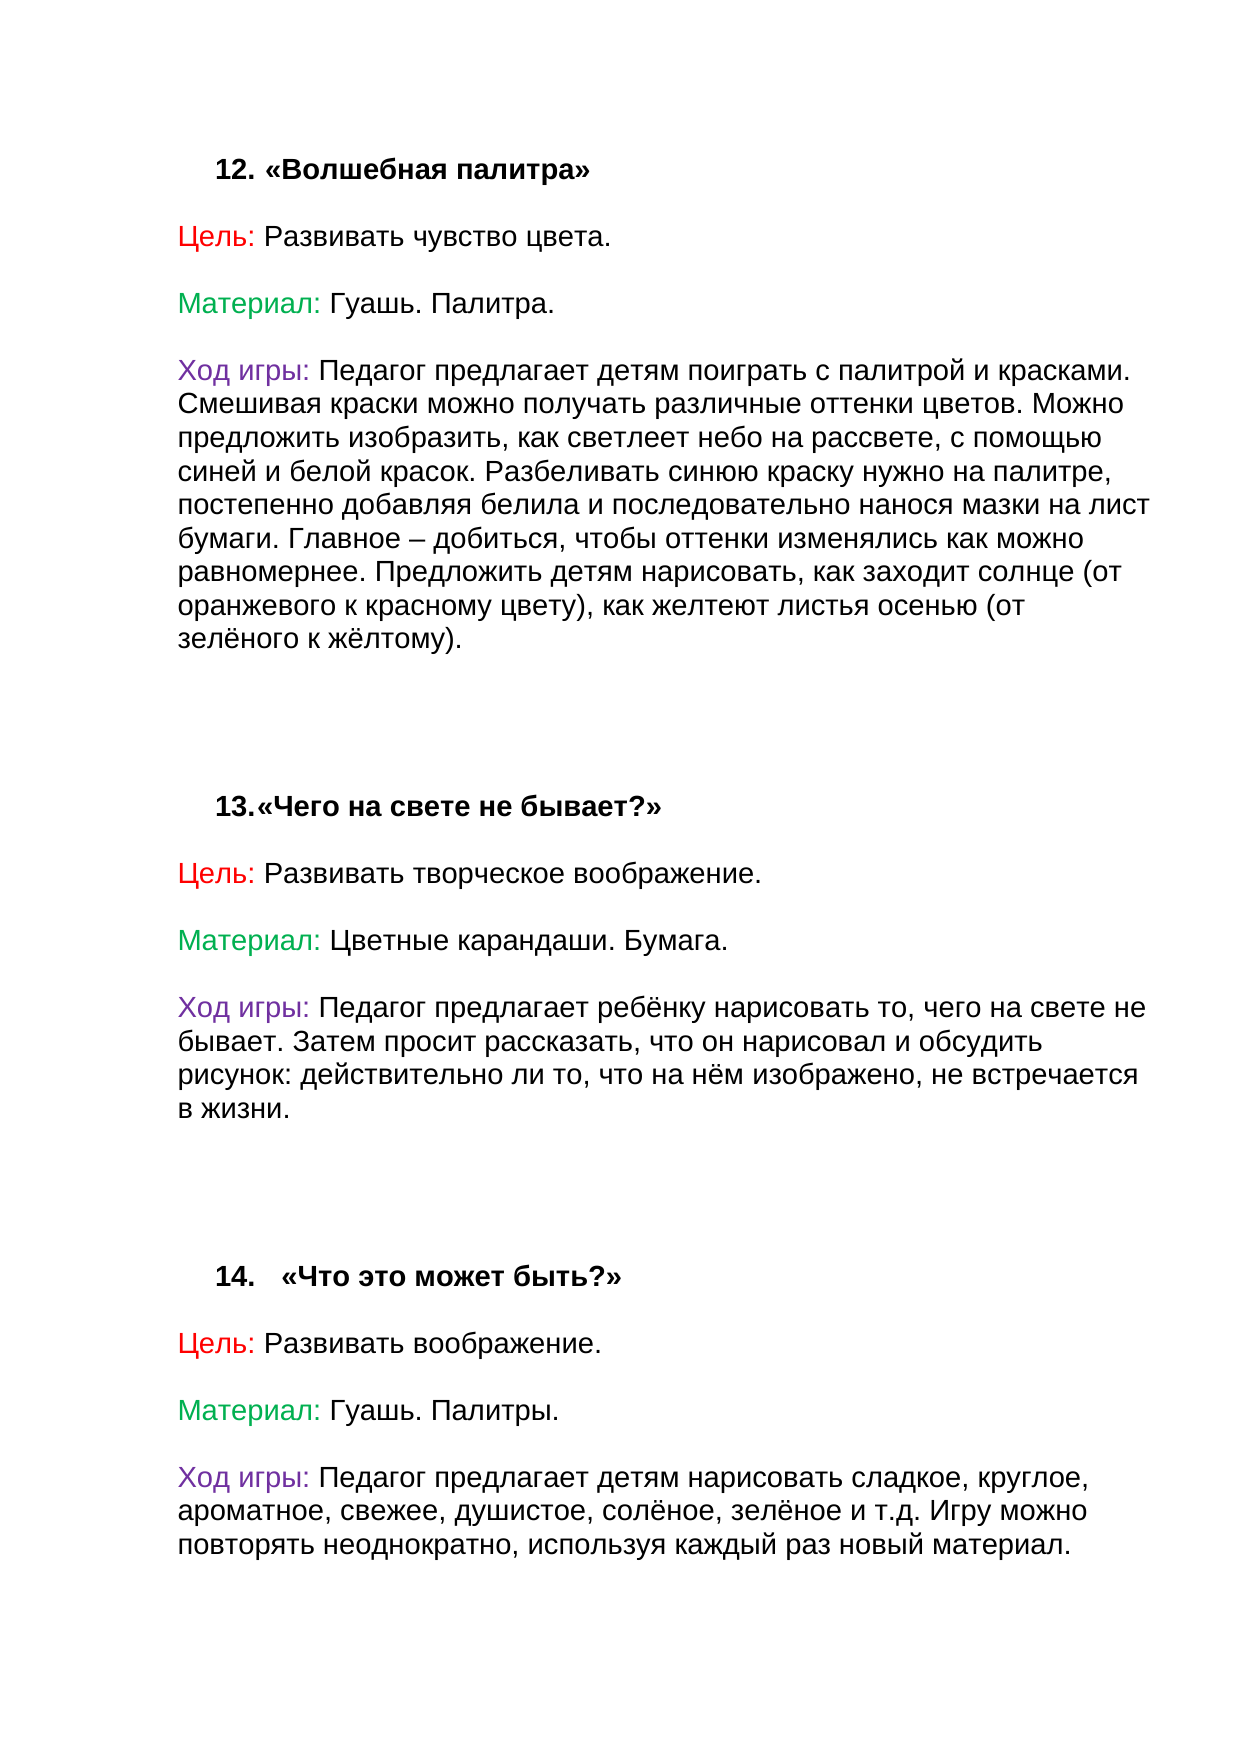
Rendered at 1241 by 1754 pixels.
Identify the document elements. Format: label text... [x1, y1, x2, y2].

text Ход игры: Педагог предлагает ребёнку нарисовать то, чего на свете не бывает. Затем просит рассказать, что он нарисовал и обсудить рисунок: действительно ли то, что на нём изображено, не встречается в жизни. [177, 990, 1152, 1124]
list «Волшебная палитра» [215, 152, 1152, 185]
text Цель: Развивать воображение. [177, 1326, 1152, 1359]
text Материал: Гуашь. Палитры. [177, 1393, 1152, 1426]
text Цель: Развивать чувство цвета. [177, 219, 1152, 252]
text Цель: Развивать творческое воображение. [177, 856, 1152, 889]
text Материал: Гуашь. Палитра. [177, 286, 1152, 319]
text Ход игры: Педагог предлагает детям поиграть с палитрой и красками. Смешивая краски можно получать различные оттенки цветов. Можно предложить изобразить, как светлеет небо на рассвете, с помощью синей и белой красок. Разбеливать синюю краску нужно на палитре, постепенно добавляя белила и последовательно нанося мазки на лист бумаги. Главное – добиться, чтобы оттенки изменялись как можно равномернее. Предложить детям нарисовать, как заходит солнце (от оранжевого к красному цвету), как желтеют листья осенью (от зелёного к жёлтому). [177, 353, 1152, 655]
text Материал: Цветные карандаши. Бумага. [177, 923, 1152, 957]
text Ход игры: Педагог предлагает детям нарисовать сладкое, круглое, ароматное, свежее, душистое, солёное, зелёное и т.д. Игру можно повторять неоднократно, используя каждый раз новый материал. [177, 1460, 1152, 1560]
list «Что это может быть?» [215, 1258, 1152, 1292]
list «Чего на свете не бывает?» [215, 789, 1152, 822]
